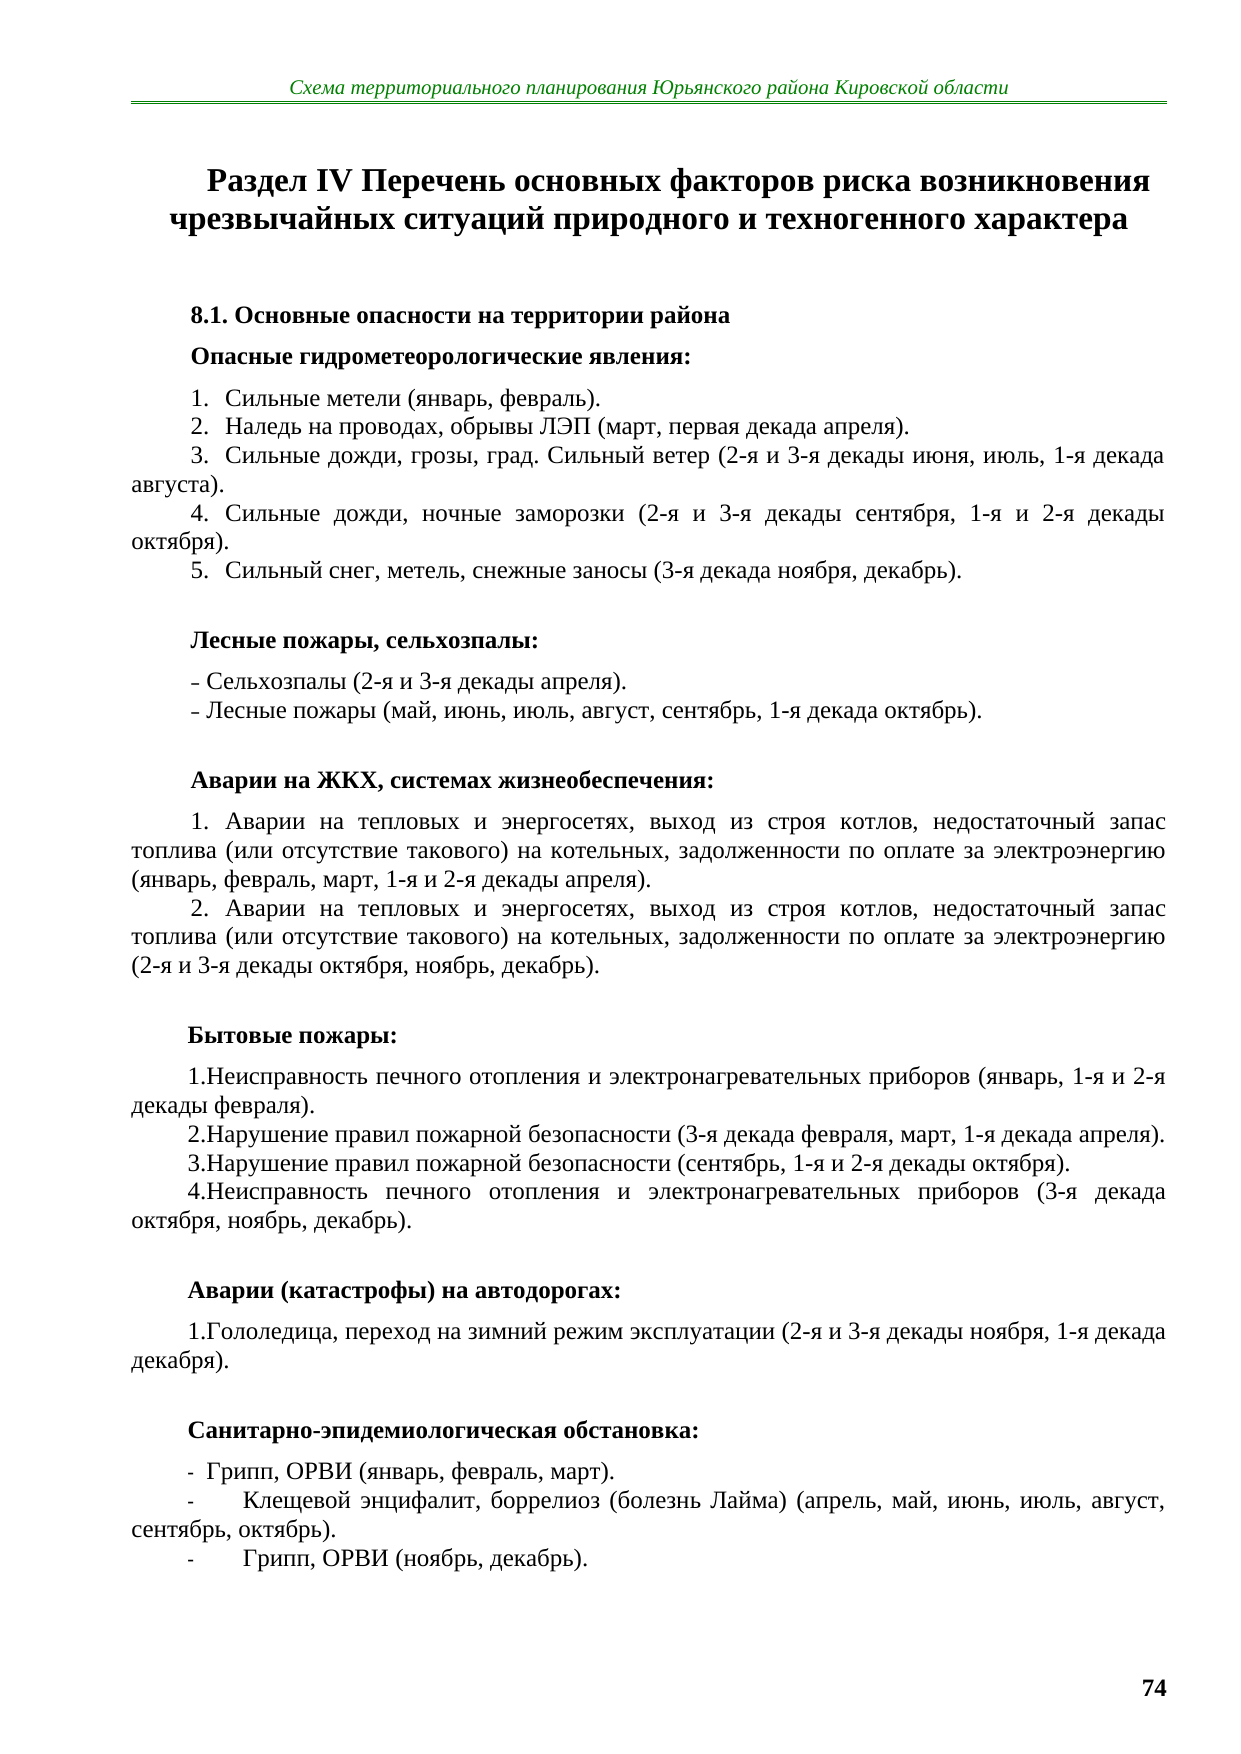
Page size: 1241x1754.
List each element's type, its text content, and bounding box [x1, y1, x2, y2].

list Неисправность печного отопления и электронагревательных приборов (январь, 1-я и 2-я декады февраля). [131, 1061, 1167, 1119]
text Опасные гидрометеорологические явления: [131, 341, 1167, 370]
subtitle Раздел IV Перечень основных факторов риска возникновения чрезвычайных ситуаций природного и техногенного характера [131, 160, 1167, 237]
list Грипп, ОРВИ (ноябрь, декабрь). [131, 1543, 1167, 1571]
list Сельхозпалы (2-я и 3-я декады апреля). [131, 666, 1167, 695]
list Неисправность печного отопления и электронагревательных приборов (3-я декада октября, ноябрь, декабрь). [131, 1176, 1167, 1234]
text Аварии (катастрофы) на автодорогах: [131, 1275, 1167, 1304]
list Нарушение правил пожарной безопасности (сентябрь, 1-я и 2-я декады октября). [131, 1148, 1167, 1176]
list Сильные дожди, грозы, град. Сильный ветер (2-я и 3-я декады июня, июль, 1-я декада августа). [131, 440, 1167, 498]
list Аварии на тепловых и энергосетях, выход из строя котлов, недостаточный запас топлива (или отсутствие такового) на котельных, задолженности по оплате за электроэнергию (2-я и 3-я декады октября, ноябрь, декабрь). [131, 893, 1167, 979]
list Наледь на проводах, обрывы ЛЭП (март, первая декада апреля). [131, 411, 1167, 440]
text Лесные пожары, сельхозпалы: [131, 625, 1167, 654]
list Сильные метели (январь, февраль). [131, 383, 1167, 411]
list Лесные пожары (май, июнь, июль, август, сентябрь, 1-я декада октябрь). [131, 695, 1167, 724]
list Клещевой энцифалит, боррелиоз (болезнь Лайма) (апрель, май, июнь, июль, август, сентябрь, октябрь). [131, 1485, 1167, 1543]
text 8.1. Основные опасности на территории района [131, 300, 1167, 329]
list Нарушение правил пожарной безопасности (3-я декада февраля, март, 1-я декада апреля). [131, 1119, 1167, 1148]
text Бытовые пожары: [131, 1020, 1167, 1049]
list Сильный снег, метель, снежные заносы (3-я декада ноября, декабрь). [131, 555, 1167, 584]
list Грипп, ОРВИ (январь, февраль, март). [131, 1456, 1167, 1485]
list Сильные дожди, ночные заморозки (2-я и 3-я декады сентября, 1-я и 2-я декады октября). [131, 498, 1167, 555]
list Гололедица, переход на зимний режим эксплуатации (2-я и 3-я декады ноября, 1-я декада декабря). [131, 1316, 1167, 1374]
text Санитарно-эпидемиологическая обстановка: [131, 1415, 1167, 1444]
list Аварии на тепловых и энергосетях, выход из строя котлов, недостаточный запас топлива (или отсутствие такового) на котельных, задолженности по оплате за электроэнергию (январь, февраль, март, 1-я и 2-я декады апреля). [131, 806, 1167, 893]
text Аварии на ЖКХ, системах жизнеобеспечения: [131, 765, 1167, 794]
